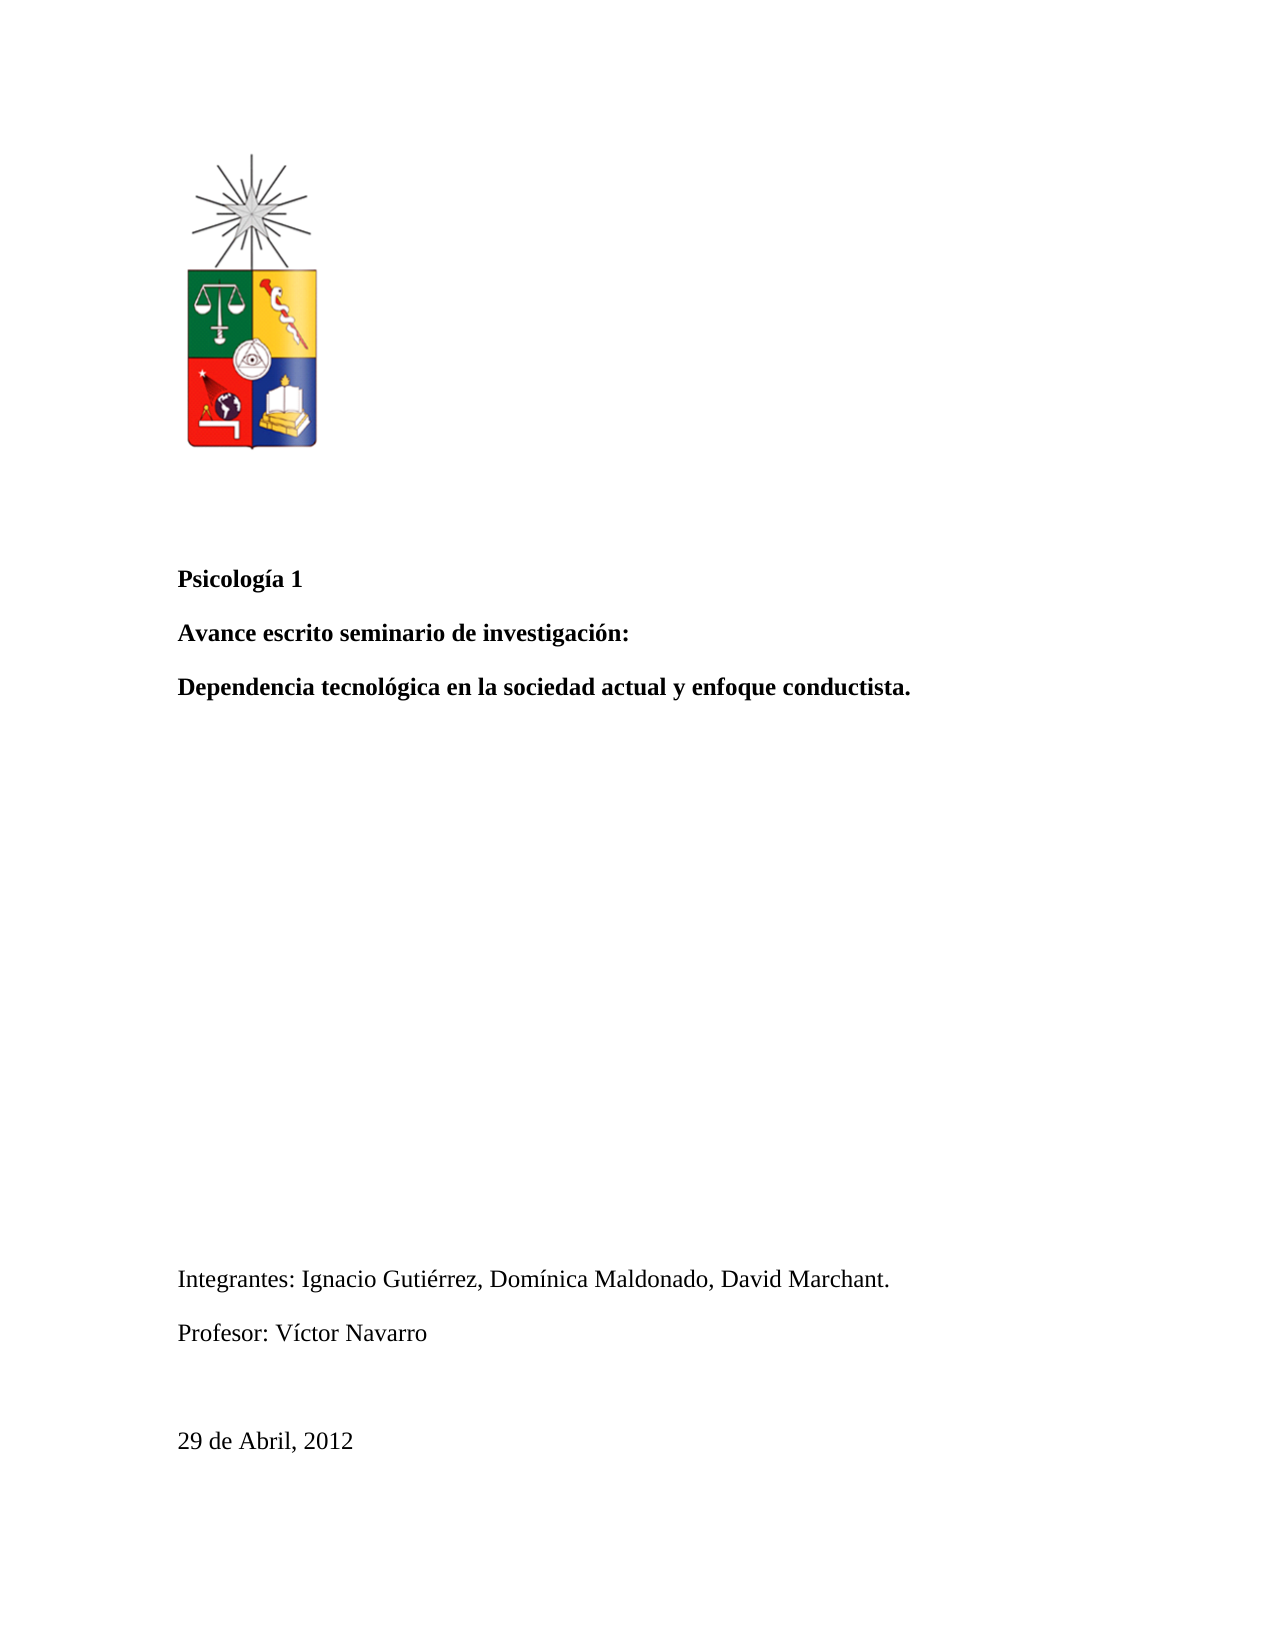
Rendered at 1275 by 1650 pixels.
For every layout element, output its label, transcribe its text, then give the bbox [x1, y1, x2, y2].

text Psicología 1 [177, 564, 1098, 593]
text Integrantes: Ignacio Gutiérrez, Domínica Maldonado, David Marchant. [177, 1264, 1098, 1293]
text Dependencia tecnológica en la sociedad actual y enfoque conductista. [177, 672, 1098, 701]
text 29 de Abril, 2012 [177, 1426, 1098, 1455]
text Profesor: Víctor Navarro [177, 1318, 1098, 1347]
picture [177, 147, 328, 486]
text Avance escrito seminario de investigación: [177, 618, 1098, 647]
